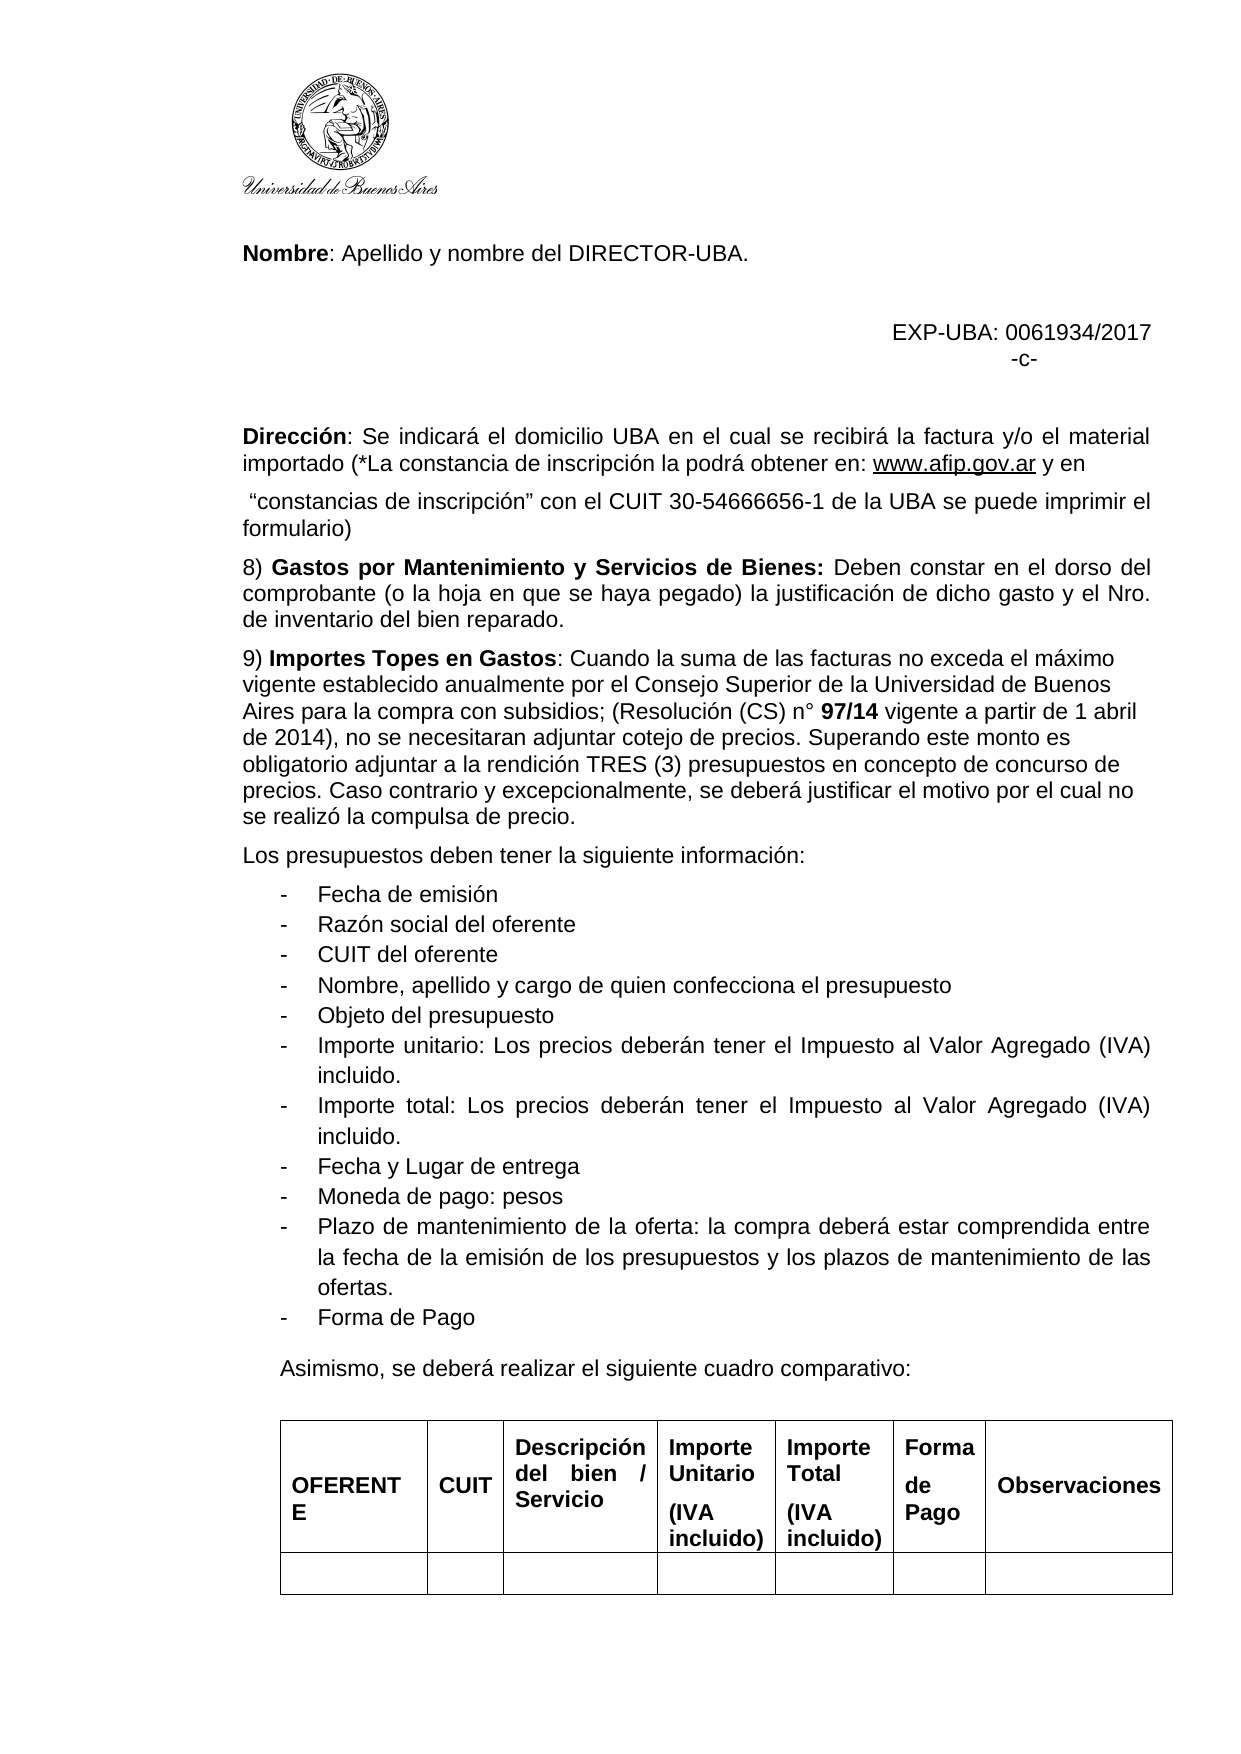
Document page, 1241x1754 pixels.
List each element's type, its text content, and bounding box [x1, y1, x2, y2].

list Forma de Pago [280, 1304, 1152, 1330]
text Dirección: Se indicará el domicilio UBA en el cual se recibirá la factura y/o el material importado (*La constancia de inscripción la podrá obtener en: www.afip.gov.ar y en [242, 423, 1152, 476]
picture [242, 73, 438, 194]
table_cell [658, 1553, 775, 1594]
list Plazo de mantenimiento de la oferta: la compra deberá estar comprendida entre la fecha de la emisión de los presupuestos y los plazos de mantenimiento de las ofertas. [280, 1213, 1152, 1300]
list Razón social del oferente [280, 911, 1152, 937]
table_cell [776, 1553, 893, 1594]
text “constancias de inscripción” con el CUIT 30-54666656-1 de la UBA se puede imprimir el formulario) [242, 488, 1152, 541]
text EXP-UBA: 0061934/2017 [391, 319, 1152, 345]
table_header Observaciones [986, 1421, 1172, 1552]
table_header CUIT [428, 1421, 503, 1552]
list Objeto del presupuesto [280, 1002, 1152, 1028]
table_cell [504, 1553, 657, 1594]
text 9) Importes Topes en Gastos: Cuando la suma de las facturas no exceda el máximo vigente establecido anualmente por el Consejo Superior de la Universidad de Buenos Aires para la compra con subsidios; (Resolución (CS) n° 97/14 vigente a partir de 1 abril de 2014), no se necesitaran adjuntar cotejo de precios. Superando este monto es obligatorio adjuntar a la rendición TRES (3) presupuestos en concepto de concurso de precios. Caso contrario y excepcionalmente, se deberá justificar el motivo por el cual no se realizó la compulsa de precio. [242, 645, 1152, 829]
list CUIT del oferente [280, 941, 1152, 968]
table_header Importe Total (IVA incluido) [776, 1421, 893, 1552]
list Fecha y Lugar de entrega [280, 1153, 1152, 1179]
table_cell [894, 1553, 985, 1594]
table_cell [986, 1553, 1172, 1594]
table_header Forma de Pago [894, 1421, 985, 1552]
table_cell [281, 1553, 427, 1594]
list Importe total: Los precios deberán tener el Impuesto al Valor Agregado (IVA) incluido. [280, 1092, 1152, 1149]
text Asimismo, se deberá realizar el siguiente cuadro comparativo: [280, 1355, 1152, 1381]
list Nombre, apellido y cargo de quien confecciona el presupuesto [280, 972, 1152, 998]
table_cell [428, 1553, 503, 1594]
list Importe unitario: Los precios deberán tener el Impuesto al Valor Agregado (IVA) incluido. [280, 1032, 1152, 1088]
table_header Importe Unitario (IVA incluido) [658, 1421, 775, 1552]
table_header Descripción del bien / Servicio [504, 1421, 657, 1552]
table_header OFERENTE [281, 1421, 427, 1552]
list Fecha de emisión [280, 881, 1152, 907]
text -c- [317, 345, 1152, 372]
text 8) Gastos por Mantenimiento y Servicios de Bienes: Deben constar en el dorso del comprobante (o la hoja en que se haya pegado) la justificación de dicho gasto y el Nro. de inventario del bien reparado. [242, 553, 1152, 633]
text Los presupuestos deben tener la siguiente información: [242, 842, 1152, 868]
list Moneda de pago: pesos [280, 1183, 1152, 1209]
text Nombre: Apellido y nombre del DIRECTOR-UBA. [242, 240, 1152, 266]
